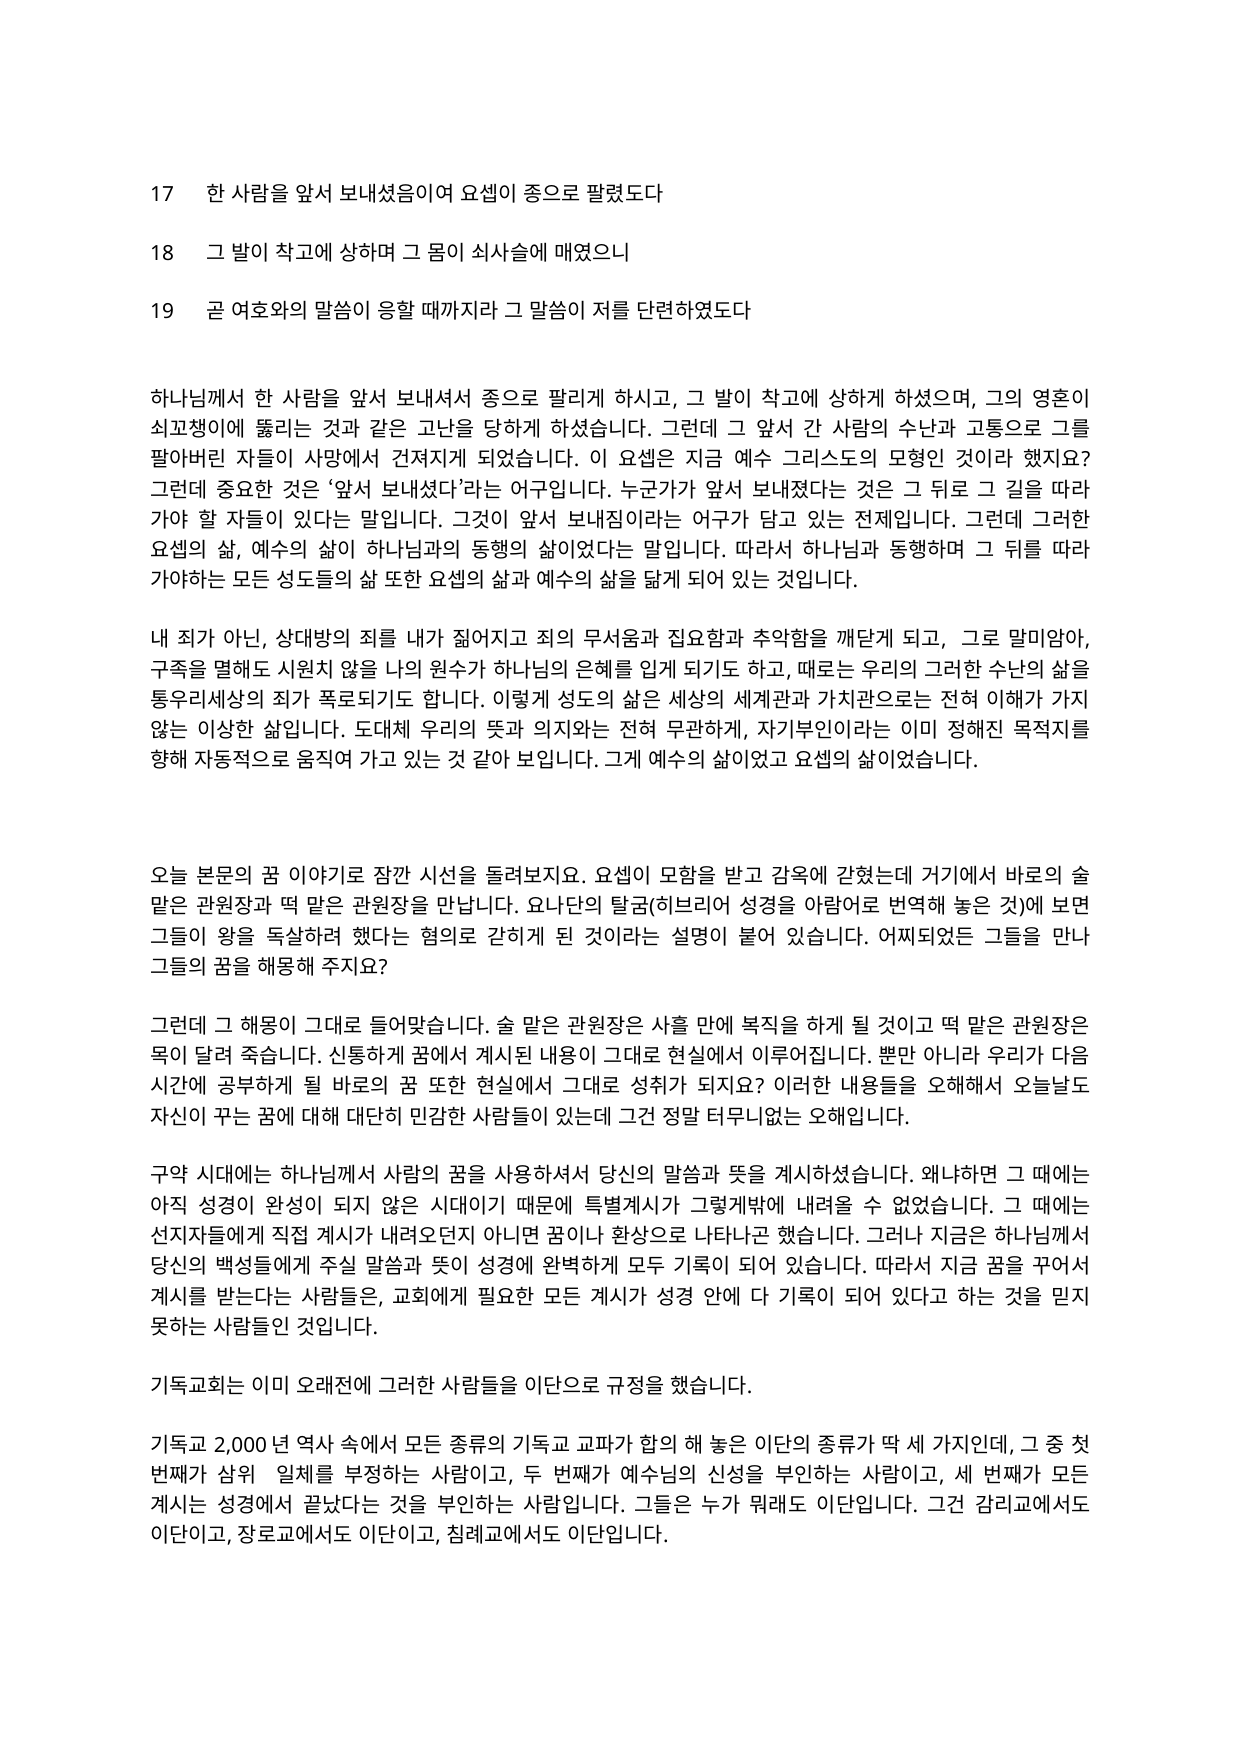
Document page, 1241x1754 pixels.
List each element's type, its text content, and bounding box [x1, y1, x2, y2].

text 19 곧 여호와의 말씀이 응할 때까지라 그 말씀이 저를 단련하였도다 [150, 295, 1090, 325]
text 하나님께서 한 사람을 앞서 보내셔서 종으로 팔리게 하시고, 그 발이 착고에 상하게 하셨으며, 그의 영혼이 쇠꼬챙이에 뚫리는 것과 같은 고난을 당하게 하셨습니다. 그런데 그 앞서 간 사람의 수난과 고통으로 그를 팔아버린 자들이 사망에서 건져지게 되었습니다. 이 요셉은 지금 예수 그리스도의 모형인 것이라 했지요? 그런데 중요한 것은 ‘앞서 보내셨다’라는 어구입니다. 누군가가 앞서 보내졌다는 것은 그 뒤로 그 길을 따라 가야 할 자들이 있다는 말입니다. 그것이 앞서 보내짐이라는 어구가 담고 있는 전제입니다. 그런데 그러한 요셉의 삶, 예수의 삶이 하나님과의 동행의 삶이었다는 말입니다. 따라서 하나님과 동행하며 그 뒤를 따라 가야하는 모든 성도들의 삶 또한 요셉의 삶과 예수의 삶을 닮게 되어 있는 것입니다. [150, 382, 1090, 594]
text 기독교 2,000년 역사 속에서 모든 종류의 기독교 교파가 합의 해 놓은 이단의 종류가 딱 세 가지인데, 그 중 첫 번째가 삼위 일체를 부정하는 사람이고, 두 번째가 예수님의 신성을 부인하는 사람이고, 세 번째가 모든 계시는 성경에서 끝났다는 것을 부인하는 사람입니다. 그들은 누가 뭐래도 이단입니다. 그건 감리교에서도 이단이고, 장로교에서도 이단이고, 침례교에서도 이단입니다. [150, 1428, 1090, 1549]
text 그런데 그 해몽이 그대로 들어맞습니다. 술 맡은 관원장은 사흘 만에 복직을 하게 될 것이고 떡 맡은 관원장은 목이 달려 죽습니다. 신통하게 꿈에서 계시된 내용이 그대로 현실에서 이루어집니다. 뿐만 아니라 우리가 다음 시간에 공부하게 될 바로의 꿈 또한 현실에서 그대로 성취가 되지요? 이러한 내용들을 오해해서 오늘날도 자신이 꾸는 꿈에 대해 대단히 민감한 사람들이 있는데 그건 정말 터무니없는 오해입니다. [150, 1009, 1090, 1130]
text 구약 시대에는 하나님께서 사람의 꿈을 사용하셔서 당신의 말씀과 뜻을 계시하셨습니다. 왜냐하면 그 때에는 아직 성경이 완성이 되지 않은 시대이기 때문에 특별계시가 그렇게밖에 내려올 수 없었습니다. 그 때에는 선지자들에게 직접 계시가 내려오던지 아니면 꿈이나 환상으로 나타나곤 했습니다. 그러나 지금은 하나님께서 당신의 백성들에게 주실 말씀과 뜻이 성경에 완벽하게 모두 기록이 되어 있습니다. 따라서 지금 꿈을 꾸어서 계시를 받는다는 사람들은, 교회에게 필요한 모든 계시가 성경 안에 다 기록이 되어 있다고 하는 것을 믿지 못하는 사람들인 것입니다. [150, 1159, 1090, 1341]
text 내 죄가 아닌, 상대방의 죄를 내가 짊어지고 죄의 무서움과 집요함과 추악함을 깨닫게 되고, 그로 말미암아, 구족을 멸해도 시원치 않을 나의 원수가 하나님의 은혜를 입게 되기도 하고, 때로는 우리의 그러한 수난의 삶을 통우리세상의 죄가 폭로되기도 합니다. 이렇게 성도의 삶은 세상의 세계관과 가치관으로는 전혀 이해가 가지 않는 이상한 삶입니다. 도대체 우리의 뜻과 의지와는 전혀 무관하게, 자기부인이라는 이미 정해진 목적지를 향해 자동적으로 움직여 가고 있는 것 같아 보입니다. 그게 예수의 삶이었고 요셉의 삶이었습니다. [150, 622, 1090, 774]
text 오늘 본문의 꿈 이야기로 잠깐 시선을 돌려보지요. 요셉이 모함을 받고 감옥에 갇혔는데 거기에서 바로의 술 맡은 관원장과 떡 맡은 관원장을 만납니다. 요나단의 탈굼(히브리어 성경을 아람어로 번역해 놓은 것)에 보면 그들이 왕을 독살하려 했다는 혐의로 갇히게 된 것이라는 설명이 붙어 있습니다. 어찌되었든 그들을 만나 그들의 꿈을 해몽해 주지요? [150, 859, 1090, 981]
text 기독교회는 이미 오래전에 그러한 사람들을 이단으로 규정을 했습니다. [150, 1369, 1090, 1399]
text 18 그 발이 착고에 상하며 그 몸이 쇠사슬에 매였으니 [150, 236, 1090, 266]
text 17 한 사람을 앞서 보내셨음이여 요셉이 종으로 팔렸도다 [150, 177, 1090, 207]
